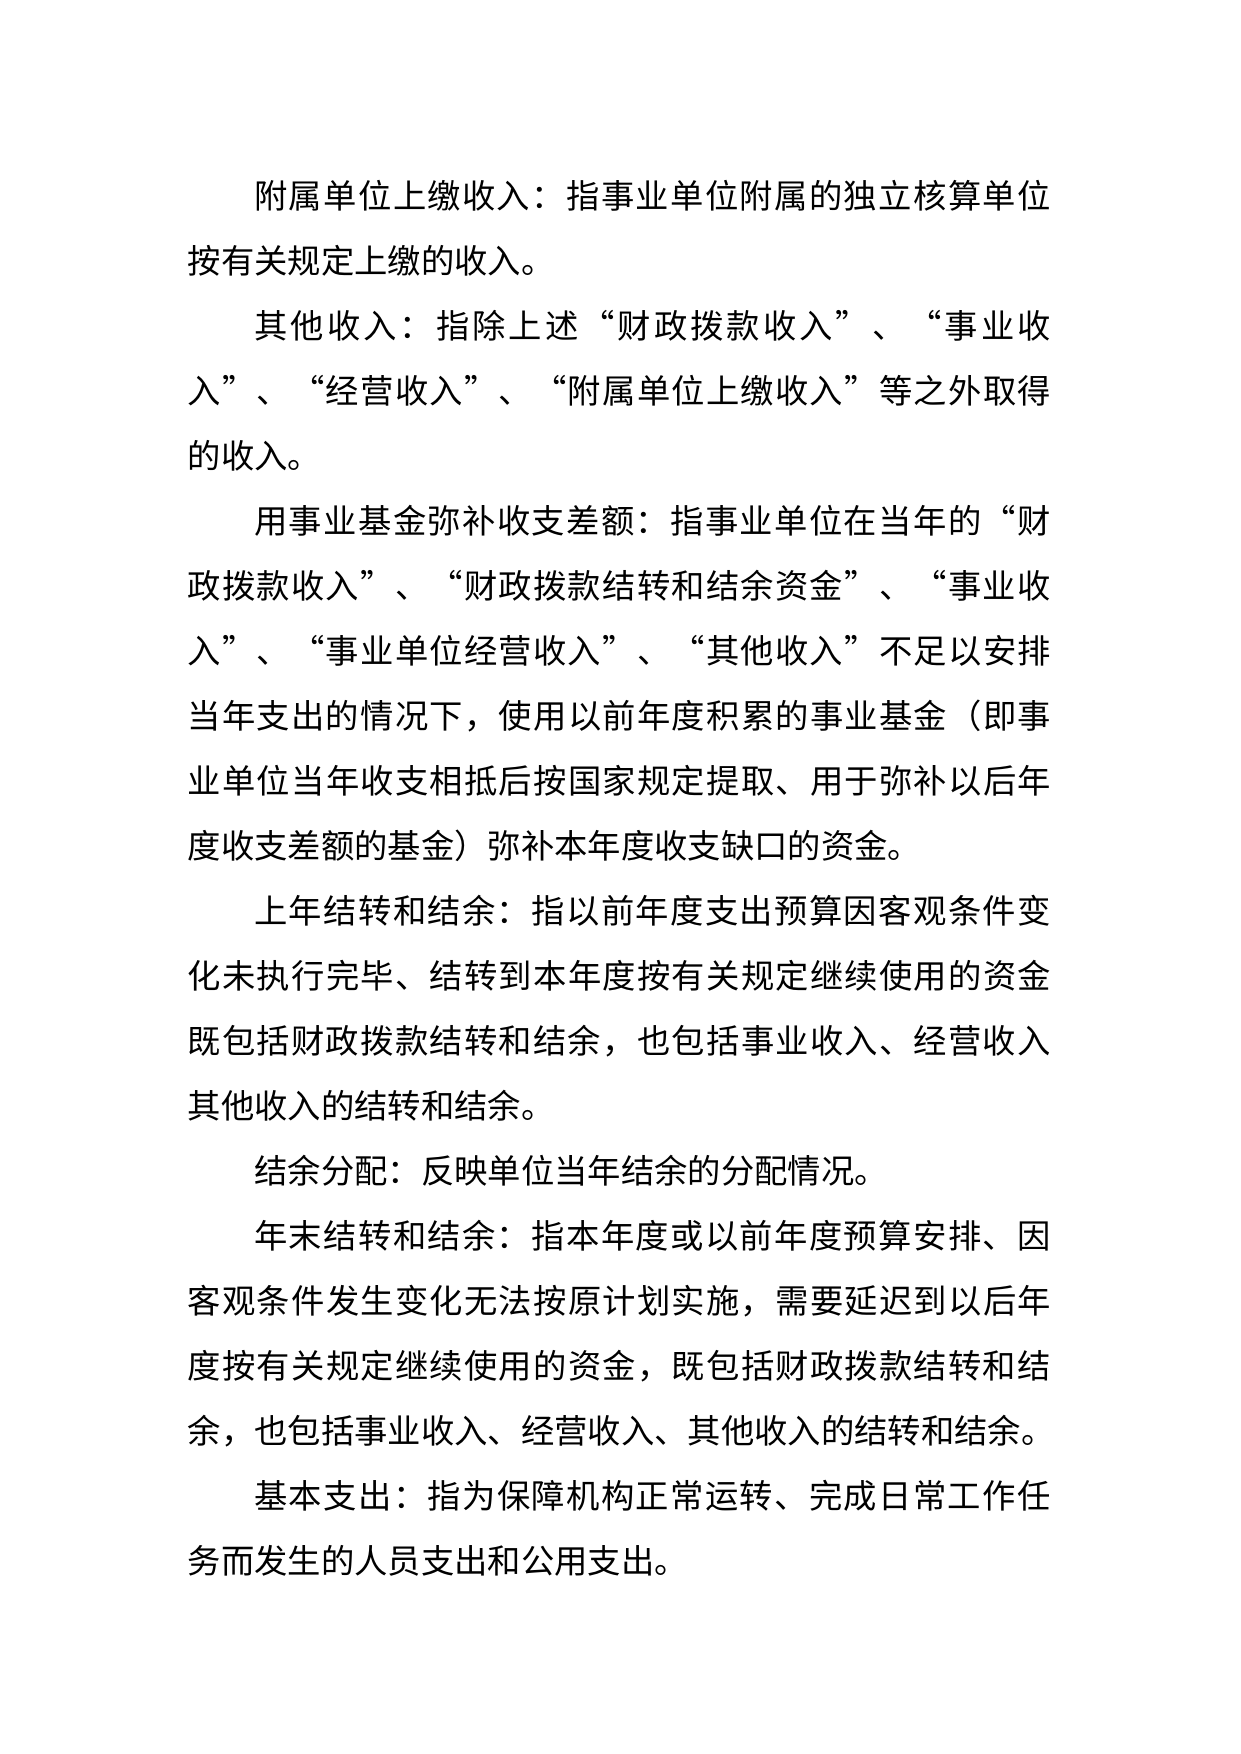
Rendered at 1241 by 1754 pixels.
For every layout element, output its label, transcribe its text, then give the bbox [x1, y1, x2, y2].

text 结余分配：反映单位当年结余的分配情况。 [187, 1137, 1053, 1202]
text 年末结转和结余：指本年度或以前年度预算安排、因客观条件发生变化无法按原计划实施，需要延迟到以后年度按有关规定继续使用的资金，既包括财政拨款结转和结余，也包括事业收入、经营收入、其他收入的结转和结余。 [187, 1202, 1053, 1462]
text 用事业基金弥补收支差额：指事业单位在当年的“财政拨款收入”、“财政拨款结转和结余资金”、“事业收入”、“事业单位经营收入”、“其他收入”不足以安排当年支出的情况下，使用以前年度积累的事业基金（即事业单位当年收支相抵后按国家规定提取、用于弥补以后年度收支差额的基金）弥补本年度收支缺口的资金。 [187, 487, 1053, 877]
text 基本支出：指为保障机构正常运转、完成日常工作任务而发生的人员支出和公用支出。 [187, 1462, 1053, 1592]
text 上年结转和结余：指以前年度支出预算因客观条件变化未执行完毕、结转到本年度按有关规定继续使用的资金，既包括财政拨款结转和结余，也包括事业收入、经营收入、其他收入的结转和结余。 [187, 877, 1053, 1137]
text 其他收入：指除上述“财政拨款收入”、“事业收入”、“经营收入”、“附属单位上缴收入”等之外取得的收入。 [187, 292, 1053, 487]
text 附属单位上缴收入：指事业单位附属的独立核算单位按有关规定上缴的收入。 [187, 162, 1053, 292]
